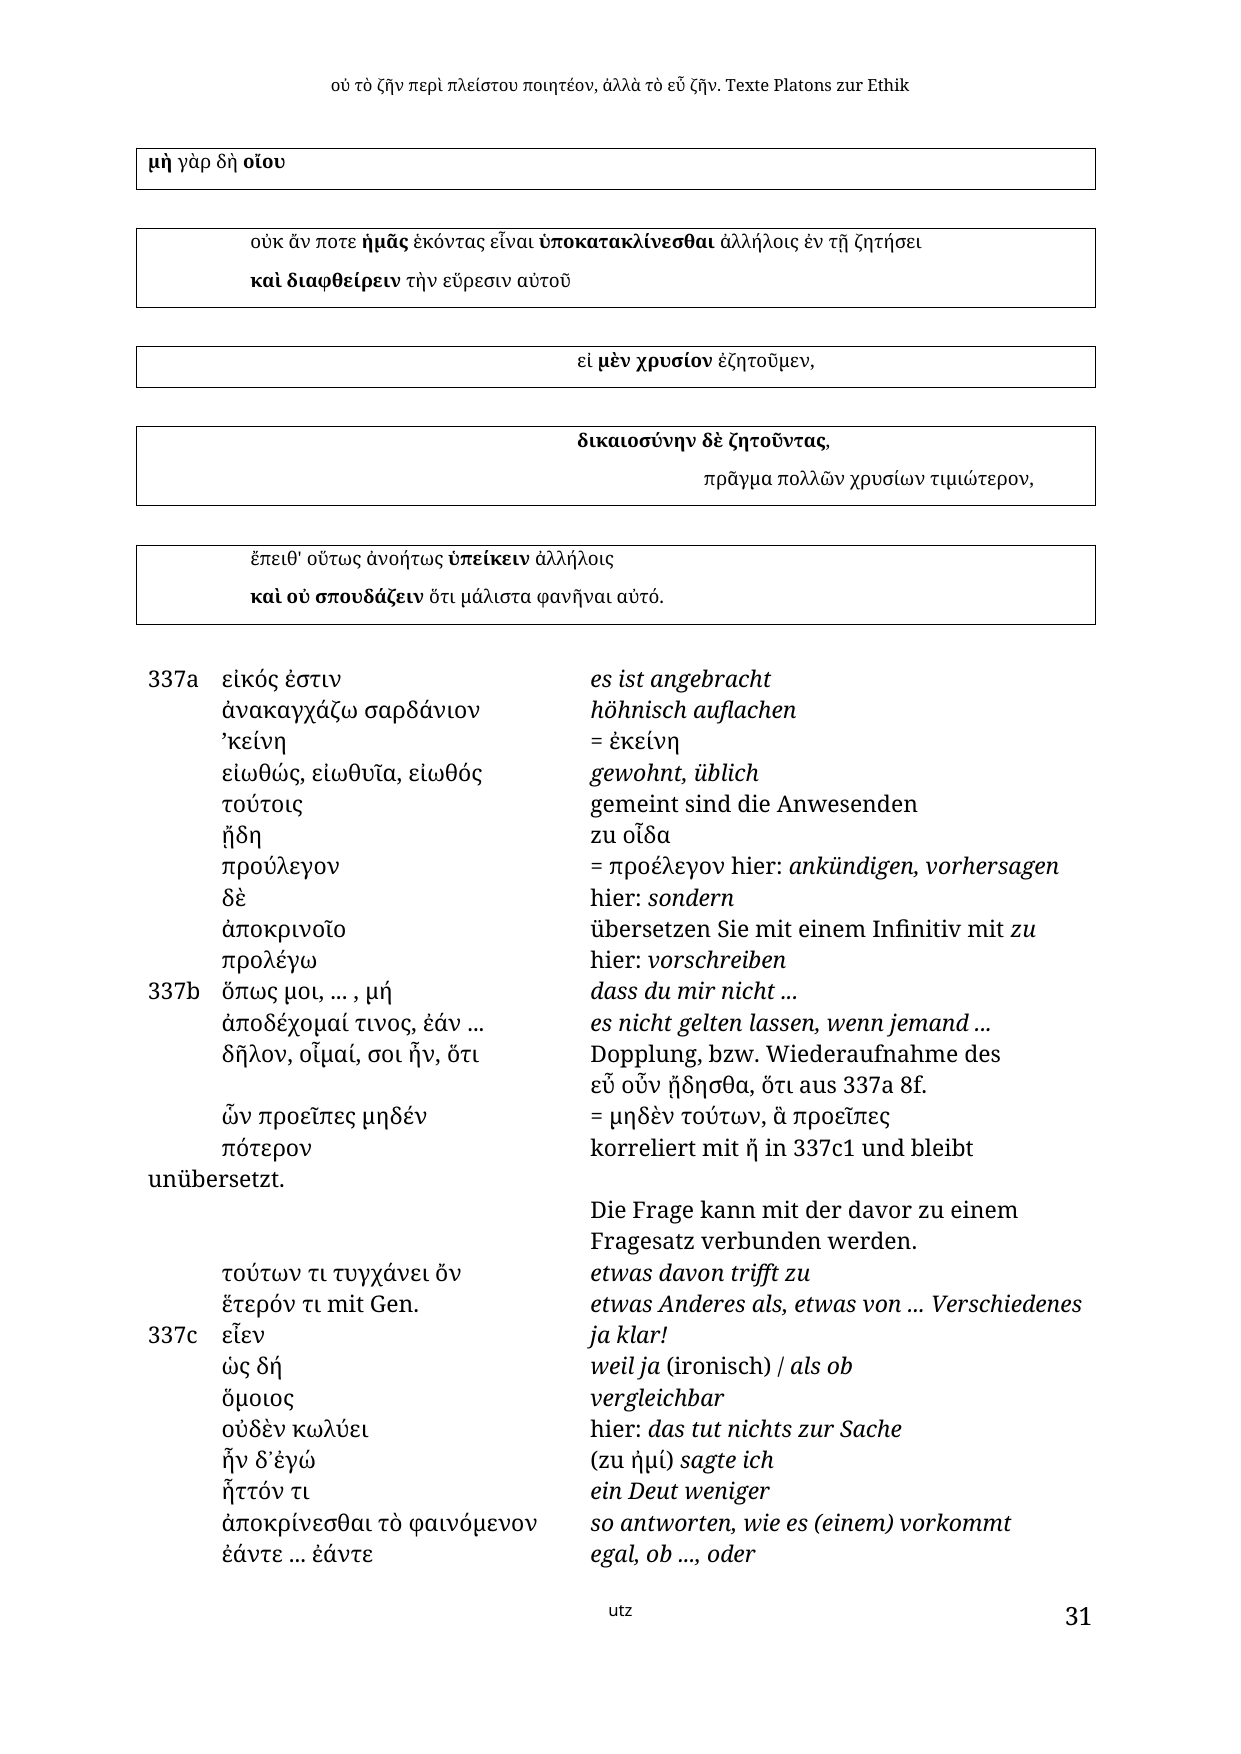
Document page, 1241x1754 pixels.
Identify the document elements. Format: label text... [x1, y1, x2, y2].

text ᾔδη zu οἶδα [148, 819, 1093, 850]
text ὡς δή weil ja (ironisch) / als ob [148, 1350, 1093, 1382]
text πότερον korreliert mit ἤ in 337c1 und bleibt unübersetzt. [148, 1132, 1093, 1194]
text 337b ὅπως μοι, ... , μή dass du mir nicht ... [148, 975, 1093, 1007]
text ἧττόν τι ein Deut weniger [148, 1475, 1093, 1507]
text ἀποκρίνεσθαι τὸ φαινόμενον so antworten, wie es (einem) vorkommt [148, 1507, 1093, 1538]
text 337a εἰκός ἐστιν es ist angebracht [148, 663, 1093, 694]
table_header εἰ μὲν χρυσίον ἐζητοῦμεν, [137, 347, 1095, 387]
text δὲ hier: sondern [148, 882, 1093, 913]
table_header οὐκ ἄν ποτε ἡμᾶς ἑκόντας εἶναι ὑποκατακλίνεσθαι ἀλλήλοις ἐν τῇ ζητήσει καὶ διαφθείρειν τὴν εὕρεσιν αὐτοῦ [137, 229, 1095, 307]
text ἐάντε ... ἐάντε egal, ob ..., oder [148, 1538, 1093, 1569]
text ἦν δ᾿ἐγώ (zu ἠμί) sagte ich [148, 1444, 1093, 1475]
table_header δικαιοσύνην δὲ ζητοῦντας, πρᾶγμα πολλῶν χρυσίων τιμιώτερον, [137, 427, 1095, 505]
table_header μὴ γὰρ δὴ οἴου [137, 149, 1095, 188]
text οὐδὲν κωλύει hier: das tut nichts zur Sache [148, 1413, 1093, 1444]
text 337c εἶεν ja klar! [148, 1319, 1093, 1350]
text δῆλον, οἶμαί, σοι ἦν, ὅτι Dopplung, bzw. Wiederaufnahme des [148, 1038, 1093, 1069]
text ἀνακαγχάζω σαρδάνιον höhnisch auflachen [148, 694, 1093, 725]
text Die Frage kann mit der davor zu einem Fragesatz verbunden werden. [148, 1194, 1093, 1257]
text εὖ οὖν ᾔδησθα, ὅτι aus 337a 8f. [148, 1069, 1093, 1100]
table_header ἔπειθ' οὕτως ἀνοήτως ὑπείκειν ἀλλήλοις καὶ οὐ σπουδάζειν ὅτι μάλιστα φανῆναι αὐτό. [137, 546, 1095, 623]
text προύλεγον = προέλεγον hier: ankündigen, vorhersagen [148, 850, 1093, 882]
text ἀποκρινοῖο übersetzen Sie mit einem Infinitiv mit zu [148, 913, 1093, 944]
text τούτων τι τυγχάνει ὄν etwas davon trifft zu [148, 1257, 1093, 1288]
text ’κείνη = ἐκείνη [148, 725, 1093, 757]
text ἀποδέχομαί τινος, ἐάν ... es nicht gelten lassen, wenn jemand ... [148, 1007, 1093, 1038]
text προλέγω hier: vorschreiben [148, 944, 1093, 975]
text τούτοις gemeint sind die Anwesenden [148, 788, 1093, 819]
text ὅμοιος vergleichbar [148, 1382, 1093, 1413]
text ἕτερόν τι mit Gen. etwas Anderes als, etwas von ... Verschiedenes [148, 1288, 1093, 1319]
text ὧν προεῖπες μηδέν = μηδὲν τούτων, ἃ προεῖπες [148, 1100, 1093, 1132]
text εἰωθώς, εἰωθυῖα, εἰωθός gewohnt, üblich [148, 757, 1093, 788]
